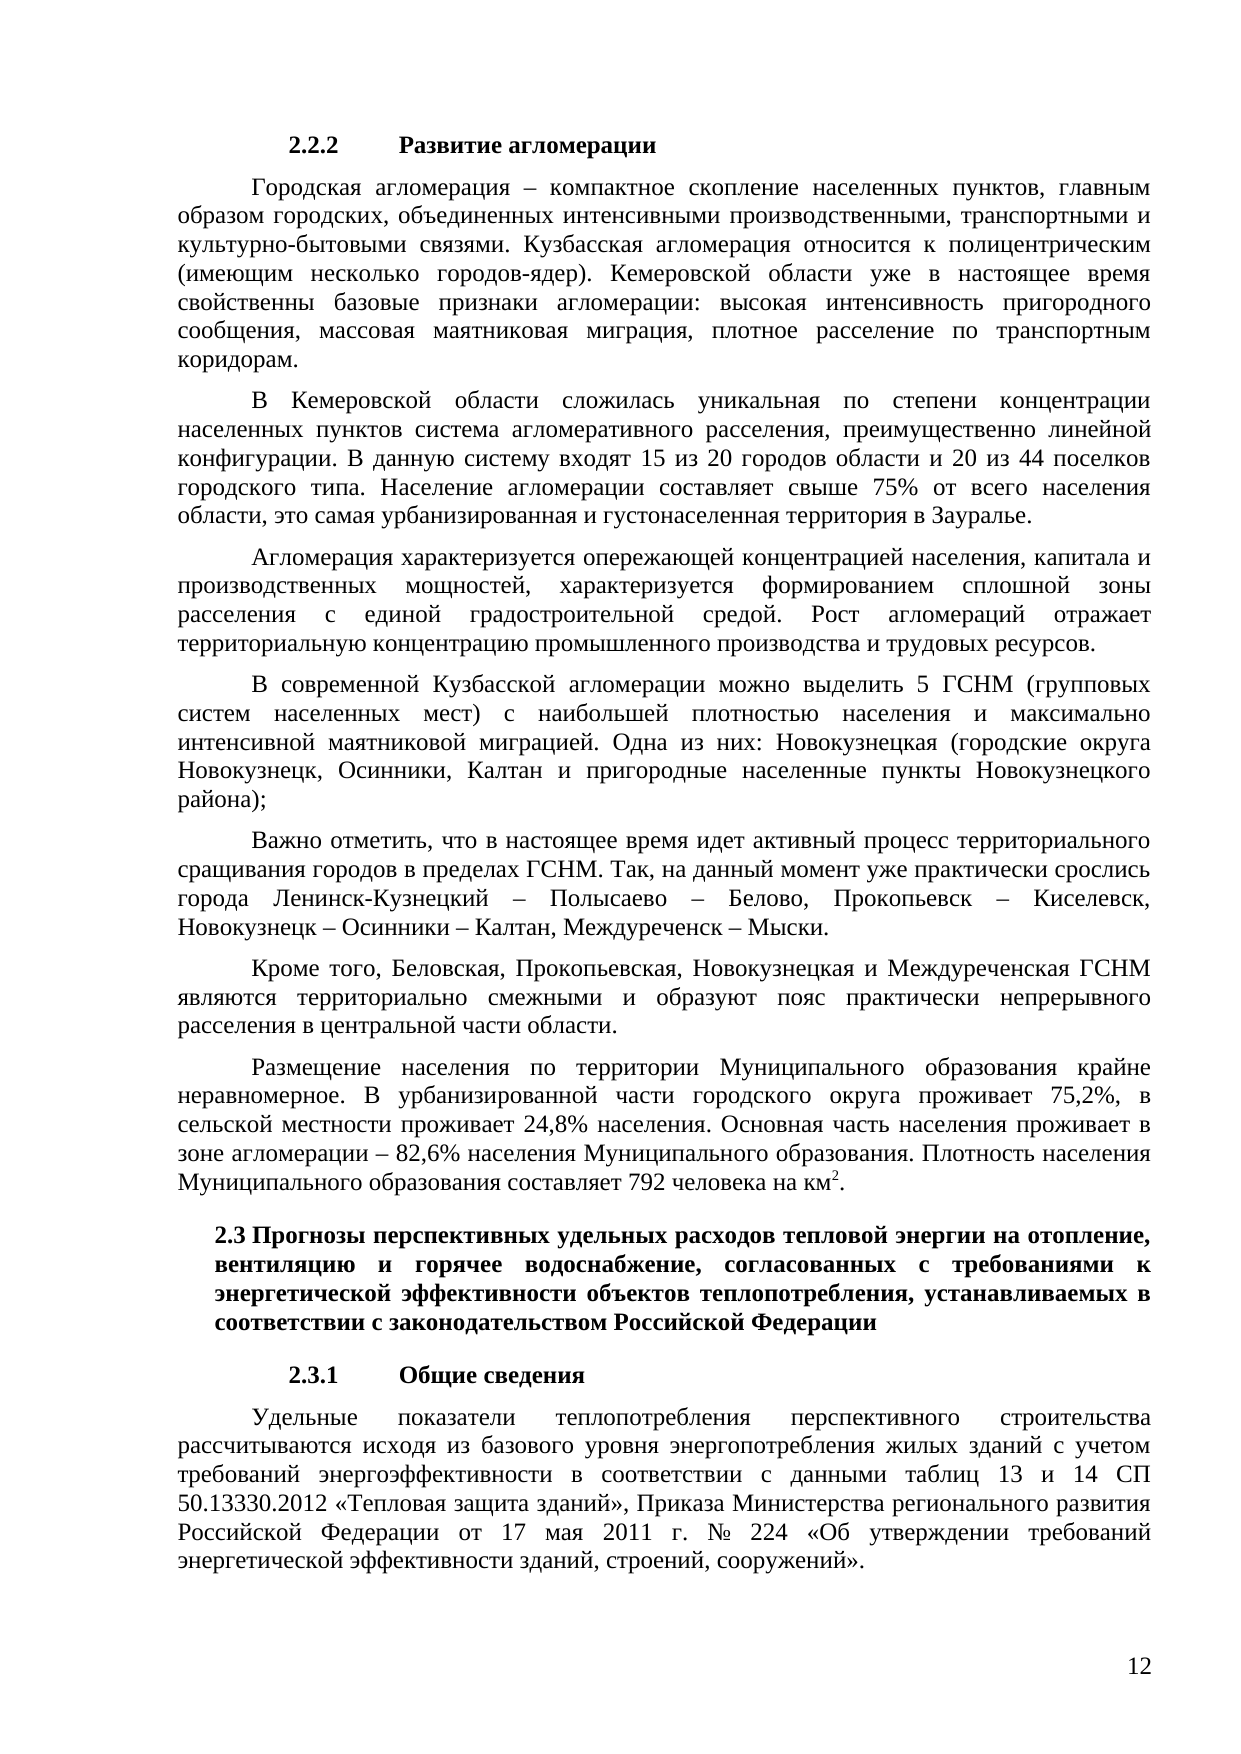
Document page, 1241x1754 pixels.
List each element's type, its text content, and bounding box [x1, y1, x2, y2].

subtitle Прогнозы перспективных удельных расходов тепловой энергии на отопление, вентиляцию и горячее водоснабжение, согласованных с требованиями к энергетической эффективности объектов теплопотребления, устанавливаемых в соответствии с законодательством Российской Федерации [214, 1221, 1152, 1336]
text Удельные показатели теплопотребления перспективного строительства рассчитываются исходя из базового уровня энергопотребления жилых зданий с учетом требований энергоэффективности в соответствии с данными таблиц 13 и 14 СП 50.13330.2012 «Тепловая защита зданий», Приказа Министерства регионального развития Российской Федерации от 17 мая 2011 г. № 224 «Об утверждении требований энергетической эффективности зданий, строений, сооружений». [177, 1402, 1152, 1574]
text В Кемеровской области сложилась уникальная по степени концентрации населенных пунктов система агломеративного расселения, преимущественно линейной конфигурации. В данную систему входят 15 из 20 городов области и 20 из 44 поселков городского типа. Население агломерации составляет свыше 75% от всего населения области, это самая урбанизированная и густонаселенная территория в Зауралье. [177, 386, 1152, 529]
text Агломерация характеризуется опережающей концентрацией населения, капитала и производственных мощностей, характеризуется формированием сплошной зоны расселения с единой градостроительной средой. Рост агломераций отражает территориальную концентрацию промышленного производства и трудовых ресурсов. [177, 542, 1152, 657]
text Кроме того, Беловская, Прокопьевская, Новокузнецкая и Междуреченская ГСНМ являются территориально смежными и образуют пояс практически непрерывного расселения в центральной части области. [177, 953, 1152, 1039]
subtitle Общие сведения [214, 1361, 1152, 1389]
text Размещение населения по территории Муниципального образования крайне неравномерное. В урбанизированной части городского округа проживает 75,2%, в сельской местности проживает 24,8% населения. Основная часть населения проживает в зоне агломерации – 82,6% населения Муниципального образования. Плотность населения Муниципального образования составляет 792 человека на км2. [177, 1052, 1152, 1196]
text Важно отметить, что в настоящее время идет активный процесс территориального сращивания городов в пределах ГСНМ. Так, на данный момент уже практически срослись города Ленинск-Кузнецкий – Полысаево – Белово, Прокопьевск – Киселевск, Новокузнецк – Осинники – Калтан, Междуреченск – Мыски. [177, 826, 1152, 941]
subtitle Развитие агломерации [214, 131, 1152, 159]
text В современной Кузбасской агломерации можно выделить 5 ГСНМ (групповых систем населенных мест) с наибольшей плотностью населения и максимально интенсивной маятниковой миграцией. Одна из них: Новокузнецкая (городские округа Новокузнецк, Осинники, Калтан и пригородные населенные пункты Новокузнецкого района); [177, 669, 1152, 813]
text Городская агломерация – компактное скопление населенных пунктов, главным образом городских, объединенных интенсивными производственными, транспортными и культурно-бытовыми связями. Кузбасская агломерация относится к полицентрическим (имеющим несколько городов-ядер). Кемеровской области уже в настоящее время свойственны базовые признаки агломерации: высокая интенсивность пригородного сообщения, массовая маятниковая миграция, плотное расселение по транспортным коридорам. [177, 172, 1152, 373]
